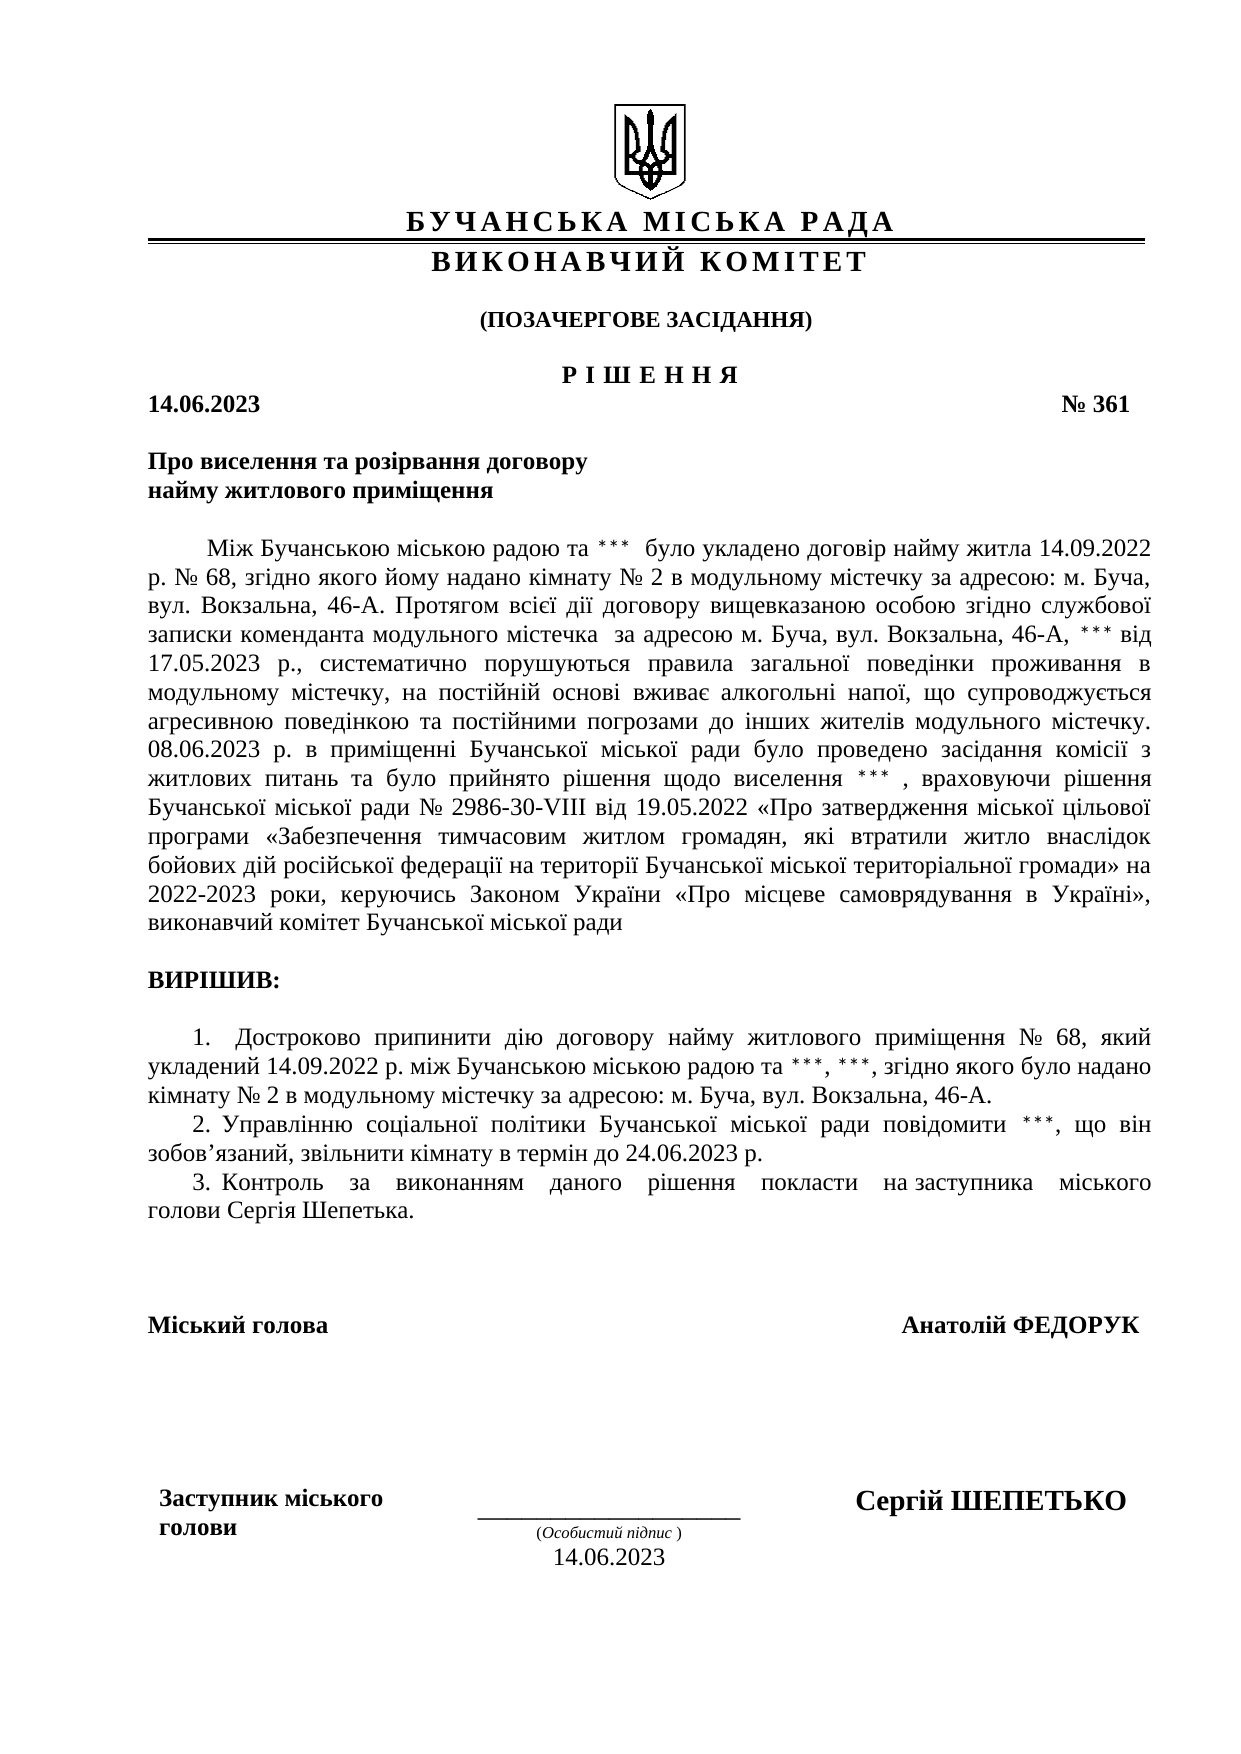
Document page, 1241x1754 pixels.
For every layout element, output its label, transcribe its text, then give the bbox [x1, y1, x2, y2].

list Управлінню соціальної політики Бучанської міської ради повідомити ***, що він зобов’язаний, звільнити кімнату в термін до 24.06.2023 р. [148, 1109, 1152, 1167]
table_header Сергій ШЕПЕТЬКО [771, 1483, 1151, 1634]
text Міський голова Анатолій ФЕДОРУК [148, 1311, 1152, 1339]
text Між Бучанською міською радою та *** було укладено договір найму житла 14.09.2022 р. № 68, згідно якого йому надано кімнату № 2 в модульному містечку за адресою: м. Буча, вул. Вокзальна, 46-А. Протягом всієї дії договору вищевказаною особою згідно службової записки коменданта модульного містечка за адресою м. Буча, вул. Вокзальна, 46-А, *** від 17.05.2023 р., систематично порушуються правила загальної поведінки проживання в модульному містечку, на постійній основі вживає алкогольні напої, що супроводжується агресивною поведінкою та постійними погрозами до інших жителів модульного містечку. 08.06.2023 р. в приміщенні Бучанської міської ради було проведено засідання комісії з житлових питань та було прийнято рішення щодо виселення *** , враховуючи рішення Бучанської міської ради № 2986-30-VIII від 19.05.2022 «Про затвердження міської цільової програми «Забезпечення тимчасовим житлом громадян, які втратили житло внаслідок бойових дій російської федерації на території Бучанської міської територіальної громади» на 2022-2023 роки, керуючись Законом України «Про місцеве самоврядування в Україні», виконавчий комітет Бучанської міської ради [148, 533, 1152, 936]
text Про виселення та розірвання договору [148, 446, 1152, 475]
list Контроль за виконанням даного рішення покласти на заступника міського голови Сергія Шепетька. [148, 1167, 1152, 1224]
text найму житлового приміщення [148, 475, 1152, 504]
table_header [447, 1483, 771, 1634]
text ВИРІШИВ: [148, 965, 1152, 994]
table_header ВИКОНАВЧИЙ КОМІТЕТ (ПОЗАЧЕРГОВЕ ЗАСІДАННЯ) [148, 244, 1144, 360]
text РІШЕННЯ [148, 360, 1152, 389]
table_header Заступник міського голови [148, 1483, 447, 1634]
text БУЧАНСЬКА МІСЬКА РАДА [148, 204, 1152, 238]
text 14.06.2023 № 361 [148, 389, 1152, 418]
list Достроково припинити дію договору найму житлового приміщення № 68, який укладений 14.09.2022 р. між Бучанською міською радою та ***, ***, згідно якого було надано кімнату № 2 в модульному містечку за адресою: м. Буча, вул. Вокзальна, 46-А. [148, 1022, 1152, 1109]
